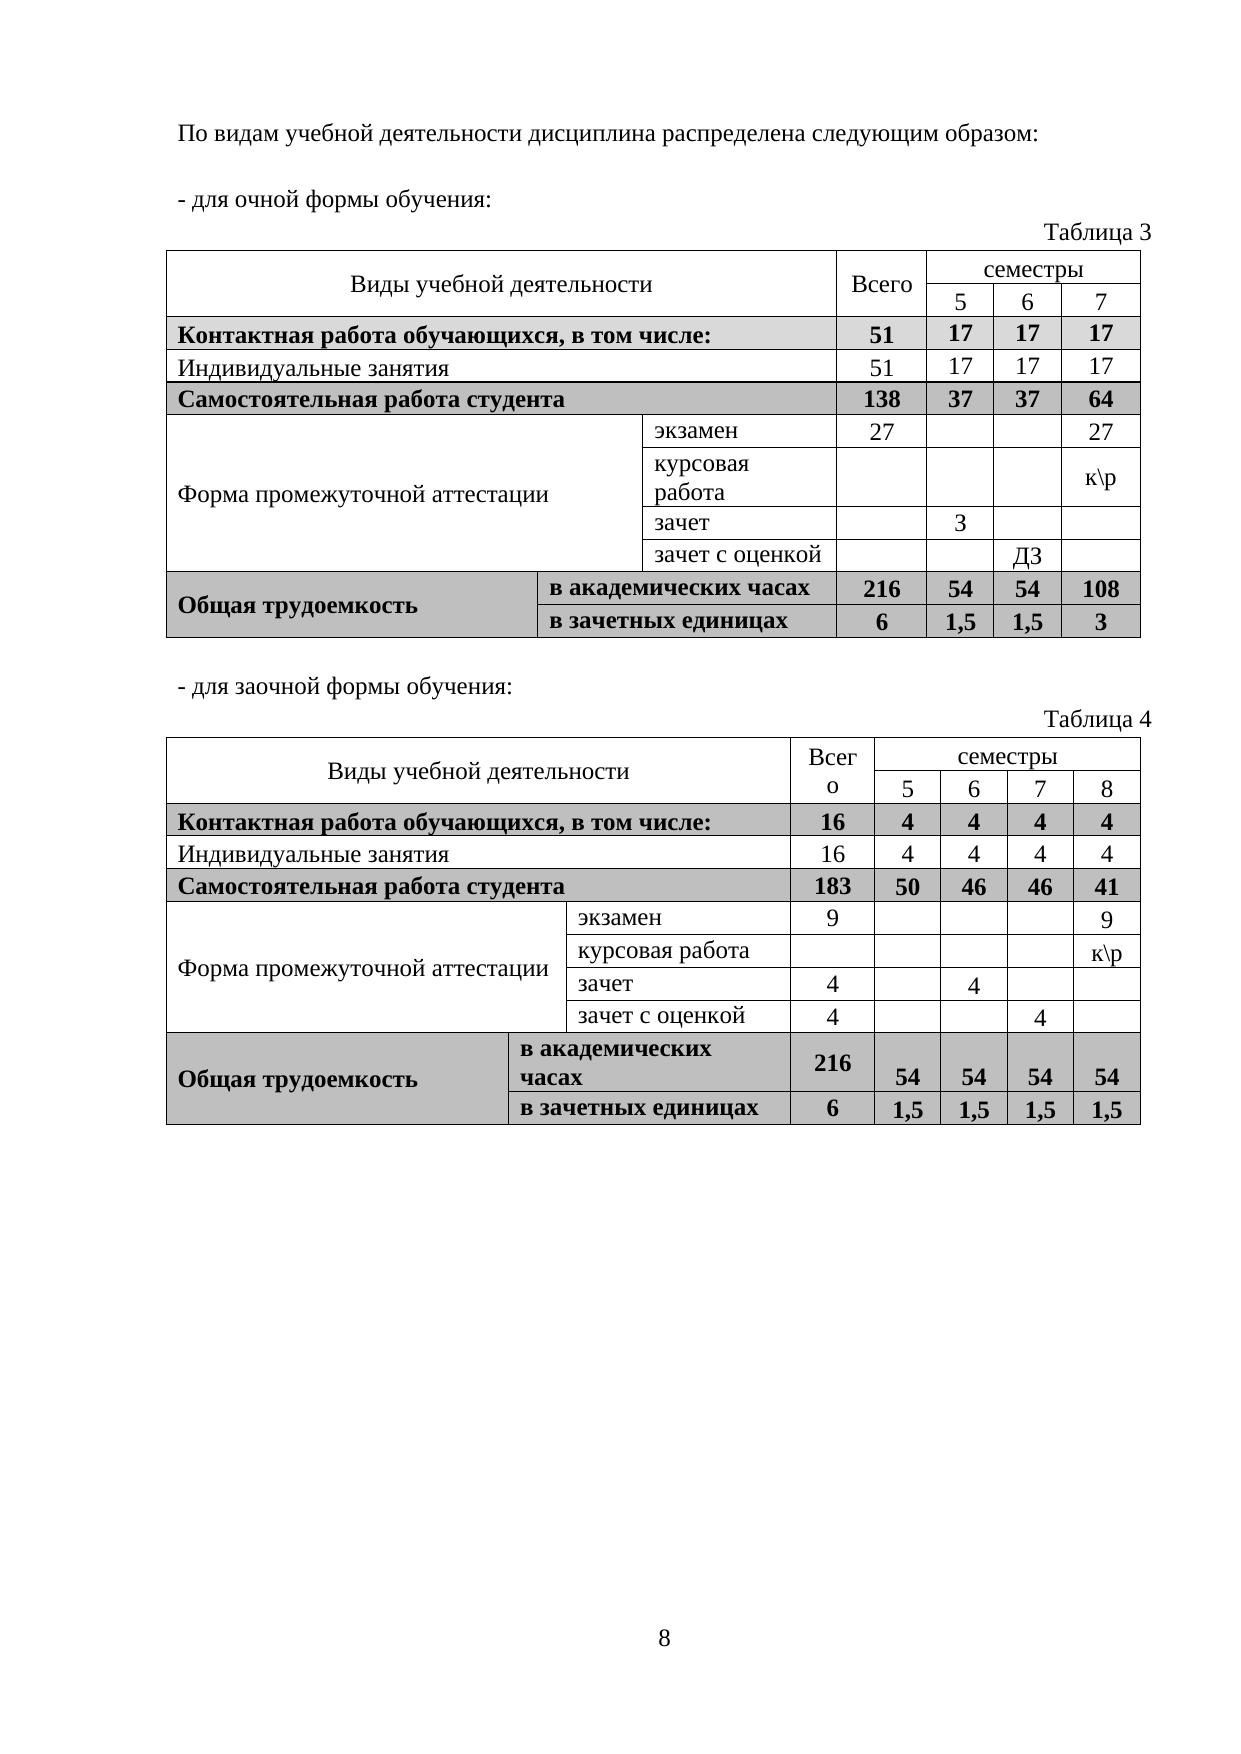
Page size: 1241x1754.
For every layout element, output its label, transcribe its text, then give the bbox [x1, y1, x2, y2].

table_cell 17 [994, 317, 1061, 349]
table_cell 17 [927, 317, 993, 349]
table_cell Контактная работа обучающихся, в том числе: [167, 317, 836, 349]
text Таблица 4 [177, 704, 1152, 733]
table_cell 64 [1062, 383, 1140, 414]
table_cell Индивидуальные занятия [167, 836, 790, 868]
table_cell к\р [1074, 935, 1140, 967]
table_cell 9 [791, 902, 874, 934]
table_cell 4 [941, 968, 1007, 999]
table_cell 4 [875, 836, 940, 868]
table_cell 5 [927, 284, 993, 316]
table_cell экзамен [567, 902, 790, 934]
table_cell 9 [1074, 902, 1140, 934]
table_cell 8 [1074, 771, 1140, 803]
table_cell 6 [837, 605, 926, 637]
table_cell [1074, 968, 1140, 999]
table_cell экзамен [643, 415, 836, 447]
table_cell [1008, 902, 1073, 934]
table_cell зачет [567, 968, 790, 999]
table_cell [1008, 935, 1073, 967]
table_cell [791, 935, 874, 967]
table_cell 16 [791, 836, 874, 868]
table_cell 4 [791, 1001, 874, 1032]
table_cell 17 [1062, 317, 1140, 349]
table_cell 37 [994, 383, 1061, 414]
table_cell 17 [1062, 350, 1140, 381]
table_cell 50 [875, 869, 940, 901]
table_cell в академических часах [538, 572, 836, 604]
table_cell 6 [791, 1092, 874, 1124]
table_cell [1008, 968, 1073, 999]
table_cell 1,5 [1074, 1092, 1140, 1124]
table_cell 1,5 [1008, 1092, 1073, 1124]
table_cell 138 [837, 383, 926, 414]
table_cell курсовая работа [567, 935, 790, 967]
table_cell Общая трудоемкость [167, 572, 537, 637]
table_cell 54 [927, 572, 993, 604]
table_cell в зачетных единицах [509, 1092, 790, 1124]
table_header семестры [875, 738, 1140, 770]
table_cell 46 [1008, 869, 1073, 901]
table_cell 41 [1074, 869, 1140, 901]
table_cell [994, 415, 1061, 447]
table_cell [875, 902, 940, 934]
table_header семестры [927, 251, 1140, 283]
table_cell 54 [941, 1033, 1007, 1091]
table_cell 183 [791, 869, 874, 901]
table_cell З [927, 507, 993, 538]
table_cell 51 [837, 350, 926, 381]
table_cell Общая трудоемкость [167, 1033, 508, 1124]
table_cell 6 [994, 284, 1061, 316]
table_cell 4 [1008, 836, 1073, 868]
table_cell [1062, 540, 1140, 571]
table_cell [927, 415, 993, 447]
table_cell [837, 540, 926, 571]
table_cell [994, 507, 1061, 538]
table_cell 216 [791, 1033, 874, 1091]
table_cell ДЗ [994, 540, 1061, 571]
table_cell 37 [927, 383, 993, 414]
table_cell 4 [875, 804, 940, 835]
text По видам учебной деятельности дисциплина распределена следующим образом: [177, 118, 1152, 147]
table_cell 54 [994, 572, 1061, 604]
table_cell зачет с оценкой [567, 1001, 790, 1032]
table_cell курсовая работа [643, 448, 836, 506]
table_cell 54 [1074, 1033, 1140, 1091]
table_cell Форма промежуточной аттестации [167, 902, 566, 1032]
table_cell 108 [1062, 572, 1140, 604]
table_cell в академических часах [509, 1033, 790, 1091]
table_cell Самостоятельная работа студента [167, 869, 790, 901]
table_cell 3 [1062, 605, 1140, 637]
table_cell 1,5 [941, 1092, 1007, 1124]
table_header Виды учебной деятельности [167, 738, 790, 803]
table_cell [1062, 507, 1140, 538]
table_cell Форма промежуточной аттестации [167, 415, 642, 571]
table_cell [875, 1001, 940, 1032]
table_cell 4 [1074, 836, 1140, 868]
table_cell [875, 935, 940, 967]
table_cell [927, 448, 993, 506]
table_cell 46 [941, 869, 1007, 901]
table_cell [941, 1001, 1007, 1032]
table_cell 27 [837, 415, 926, 447]
table_cell 17 [994, 350, 1061, 381]
table_header Всего [837, 251, 926, 316]
table_cell 4 [941, 836, 1007, 868]
table_cell Контактная работа обучающихся, в том числе: [167, 804, 790, 835]
table_cell [1074, 1001, 1140, 1032]
table_cell 51 [837, 317, 926, 349]
table_cell 16 [791, 804, 874, 835]
table_cell 4 [1008, 804, 1073, 835]
table_cell [994, 448, 1061, 506]
table_cell 6 [941, 771, 1007, 803]
text Таблица 3 [177, 217, 1152, 246]
table_cell 1,5 [875, 1092, 940, 1124]
table_cell [941, 902, 1007, 934]
table_cell 27 [1062, 415, 1140, 447]
table_cell 17 [927, 350, 993, 381]
table_cell [837, 507, 926, 538]
table_cell 4 [1074, 804, 1140, 835]
table_cell 216 [837, 572, 926, 604]
table_cell [941, 935, 1007, 967]
table_cell [837, 448, 926, 506]
table_cell зачет с оценкой [643, 540, 836, 571]
table_cell 7 [1008, 771, 1073, 803]
table_cell 4 [941, 804, 1007, 835]
table_cell 54 [1008, 1033, 1073, 1091]
text - для заочной формы обучения: [177, 671, 1152, 700]
table_cell 1,5 [927, 605, 993, 637]
table_header Виды учебной деятельности [167, 251, 836, 316]
table_cell 4 [791, 968, 874, 999]
table_cell 5 [875, 771, 940, 803]
table_cell Самостоятельная работа студента [167, 383, 836, 414]
table_header Всего [791, 738, 874, 803]
text - для очной формы обучения: [177, 184, 1152, 213]
table_cell 4 [1008, 1001, 1073, 1032]
table_cell зачет [643, 507, 836, 538]
table_cell [875, 968, 940, 999]
table_cell к\р [1062, 448, 1140, 506]
table_cell [927, 540, 993, 571]
table_cell в зачетных единицах [538, 605, 836, 637]
table_cell Индивидуальные занятия [167, 350, 836, 381]
table_cell 7 [1062, 284, 1140, 316]
table_cell 1,5 [994, 605, 1061, 637]
table_cell 54 [875, 1033, 940, 1091]
